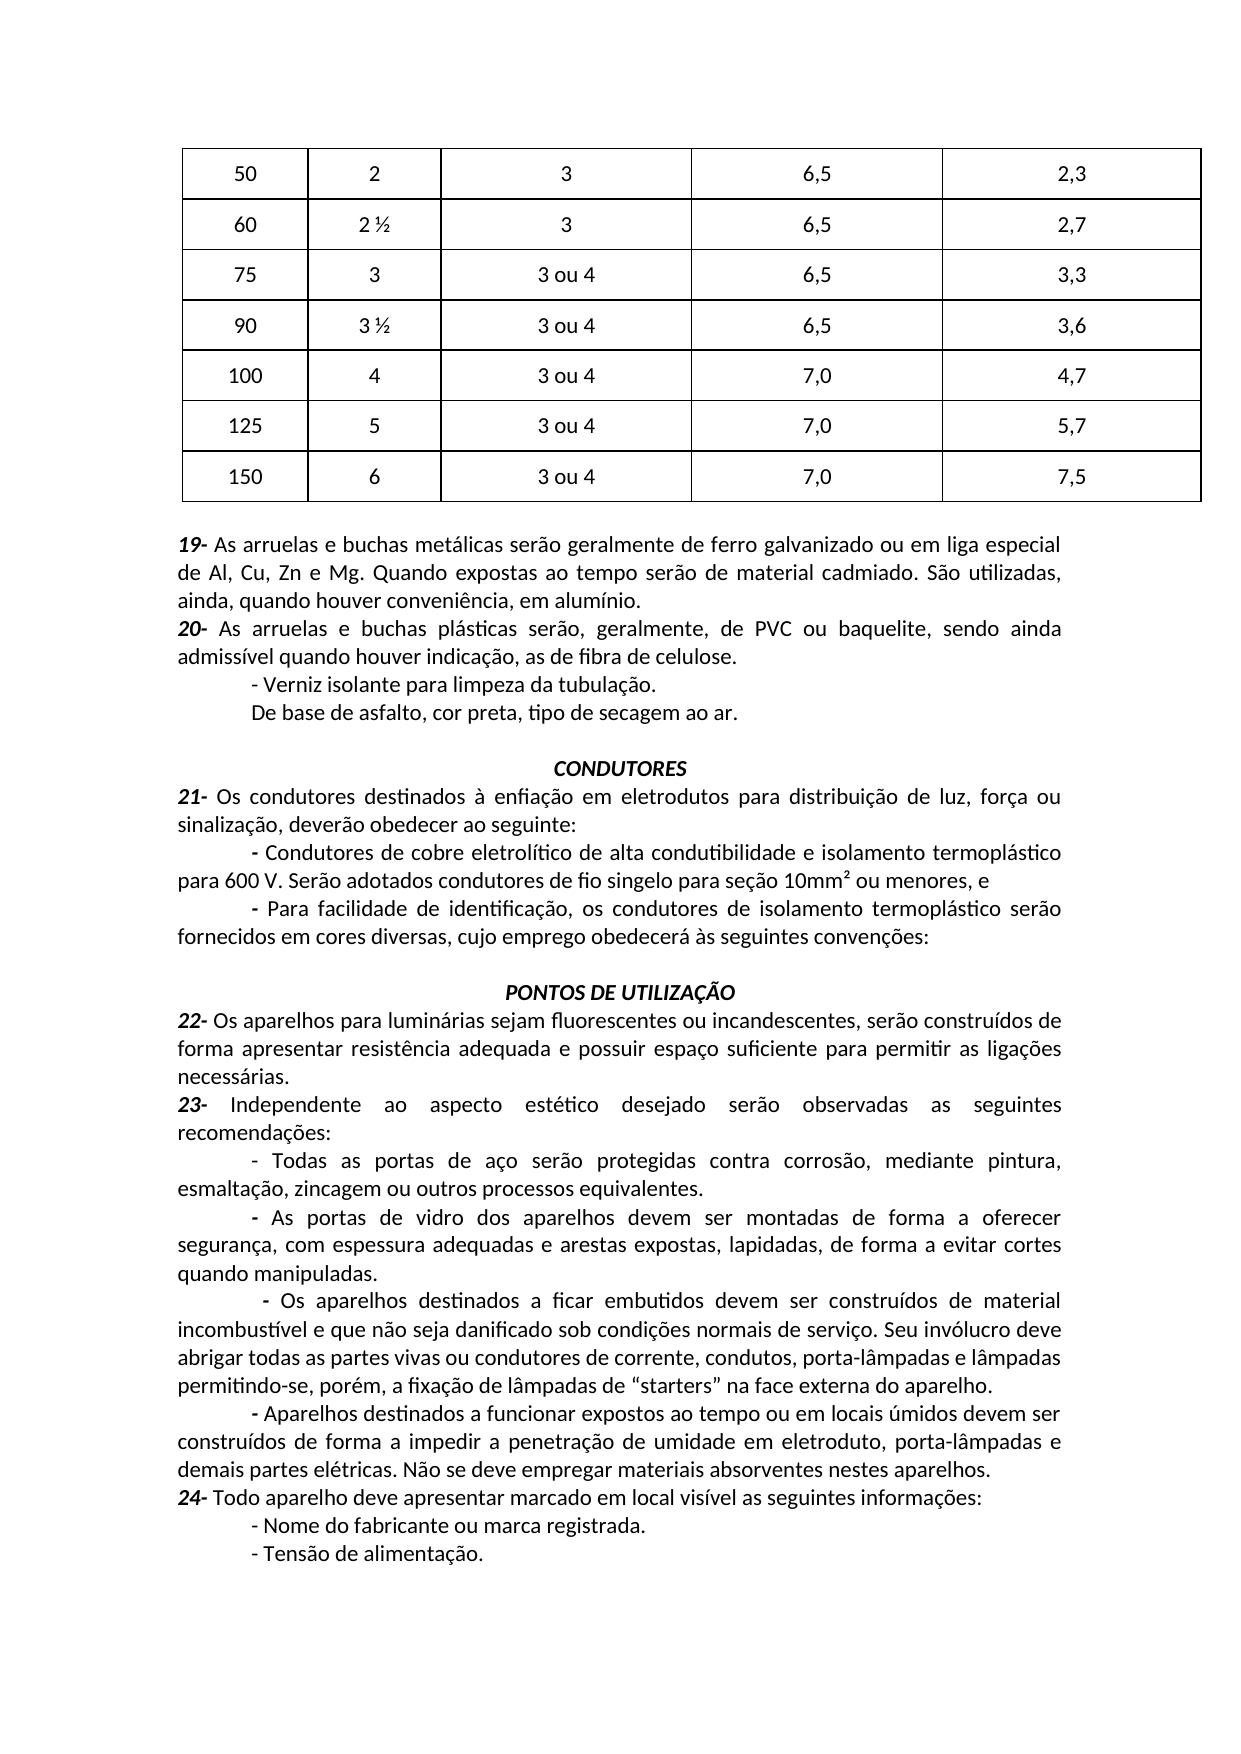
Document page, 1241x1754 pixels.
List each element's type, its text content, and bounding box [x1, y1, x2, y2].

table_cell 2 ½ [309, 200, 440, 248]
table_cell 3 ou 4 [442, 301, 691, 349]
table_cell 3 [442, 149, 691, 198]
text - Os aparelhos destinados a ficar embutidos devem ser construídos de material incombustível e que não seja danificado sob condições normais de serviço. Seu invólucro deve abrigar todas as partes vivas ou condutores de corrente, condutos, porta-lâmpadas e lâmpadas permitindo-se, porém, a fixação de lâmpadas de “starters” na face externa do aparelho. [177, 1287, 1063, 1399]
table_cell 3,3 [943, 250, 1200, 299]
table_cell 5,7 [943, 401, 1200, 450]
text De base de asfalto, cor preta, tipo de secagem ao ar. [177, 698, 1063, 726]
text 20- As arruelas e buchas plásticas serão, geralmente, de PVC ou baquelite, sendo ainda admissível quando houver indicação, as de fibra de celulose. [177, 614, 1063, 670]
table_cell 4,7 [943, 351, 1200, 400]
table_cell 90 [183, 301, 307, 349]
text - Tensão de alimentação. [177, 1539, 1063, 1567]
text 23- Independente ao aspecto estético desejado serão observadas as seguintes recomendações: [177, 1091, 1063, 1147]
table_cell 100 [183, 351, 307, 400]
text - Aparelhos destinados a funcionar expostos ao tempo ou em locais úmidos devem ser construídos de forma a impedir a penetração de umidade em eletroduto, porta-lâmpadas e demais partes elétricas. Não se deve empregar materiais absorventes nestes aparelhos. [177, 1399, 1063, 1483]
table_cell 2 [309, 149, 440, 198]
table_cell 3 [309, 250, 440, 299]
text 24- Todo aparelho deve apresentar marcado em local visível as seguintes informações: [177, 1483, 1063, 1511]
table_cell 7,0 [692, 452, 942, 501]
table_cell 5 [309, 401, 440, 450]
text - Condutores de cobre eletrolítico de alta condutibilidade e isolamento termoplástico para 600 V. Serão adotados condutores de fio singelo para seção 10mm² ou menores, e [177, 838, 1063, 894]
table_cell 4 [309, 351, 440, 400]
table_cell 6,5 [692, 149, 942, 198]
table_cell 125 [183, 401, 307, 450]
text - Todas as portas de aço serão protegidas contra corrosão, mediante pintura, esmaltação, zincagem ou outros processos equivalentes. [177, 1147, 1063, 1203]
table_cell 50 [183, 149, 307, 198]
table_cell 2,7 [943, 200, 1200, 248]
table_cell 7,0 [692, 401, 942, 450]
table_cell 60 [183, 200, 307, 248]
table_cell 3 ou 4 [442, 351, 691, 400]
table_cell 75 [183, 250, 307, 299]
text - As portas de vidro dos aparelhos devem ser montadas de forma a oferecer segurança, com espessura adequadas e arestas expostas, lapidadas, de forma a evitar cortes quando manipuladas. [177, 1203, 1063, 1287]
table_cell 3 ou 4 [442, 401, 691, 450]
table_cell 3 ou 4 [442, 250, 691, 299]
text - Para facilidade de identificação, os condutores de isolamento termoplástico serão fornecidos em cores diversas, cujo emprego obedecerá às seguintes convenções: [177, 894, 1063, 950]
text 19- As arruelas e buchas metálicas serão geralmente de ferro galvanizado ou em liga especial de Al, Cu, Zn e Mg. Quando expostas ao tempo serão de material cadmiado. São utilizadas, ainda, quando houver conveniência, em alumínio. [177, 530, 1063, 614]
text - Verniz isolante para limpeza da tubulação. [177, 670, 1063, 698]
table_cell 3 [442, 200, 691, 248]
text 22- Os aparelhos para luminárias sejam fluorescentes ou incandescentes, serão construídos de forma apresentar resistência adequada e possuir espaço suficiente para permitir as ligações necessárias. [177, 1006, 1063, 1091]
table_cell 150 [183, 452, 307, 501]
table_cell 3 ou 4 [442, 452, 691, 501]
text 21- Os condutores destinados à enfiação em eletrodutos para distribuição de luz, força ou sinalização, deverão obedecer ao seguinte: [177, 782, 1063, 838]
table_cell 2,3 [943, 149, 1200, 198]
text PONTOS DE UTILIZAÇÃO [177, 978, 1063, 1006]
table_cell 3 ½ [309, 301, 440, 349]
table_cell 6,5 [692, 301, 942, 349]
table_cell 6 [309, 452, 440, 501]
table_cell 7,0 [692, 351, 942, 400]
table_cell 6,5 [692, 200, 942, 248]
text - Nome do fabricante ou marca registrada. [177, 1511, 1063, 1539]
text CONDUTORES [177, 754, 1063, 782]
table_cell 7,5 [943, 452, 1200, 501]
table_cell 6,5 [692, 250, 942, 299]
table_cell 3,6 [943, 301, 1200, 349]
